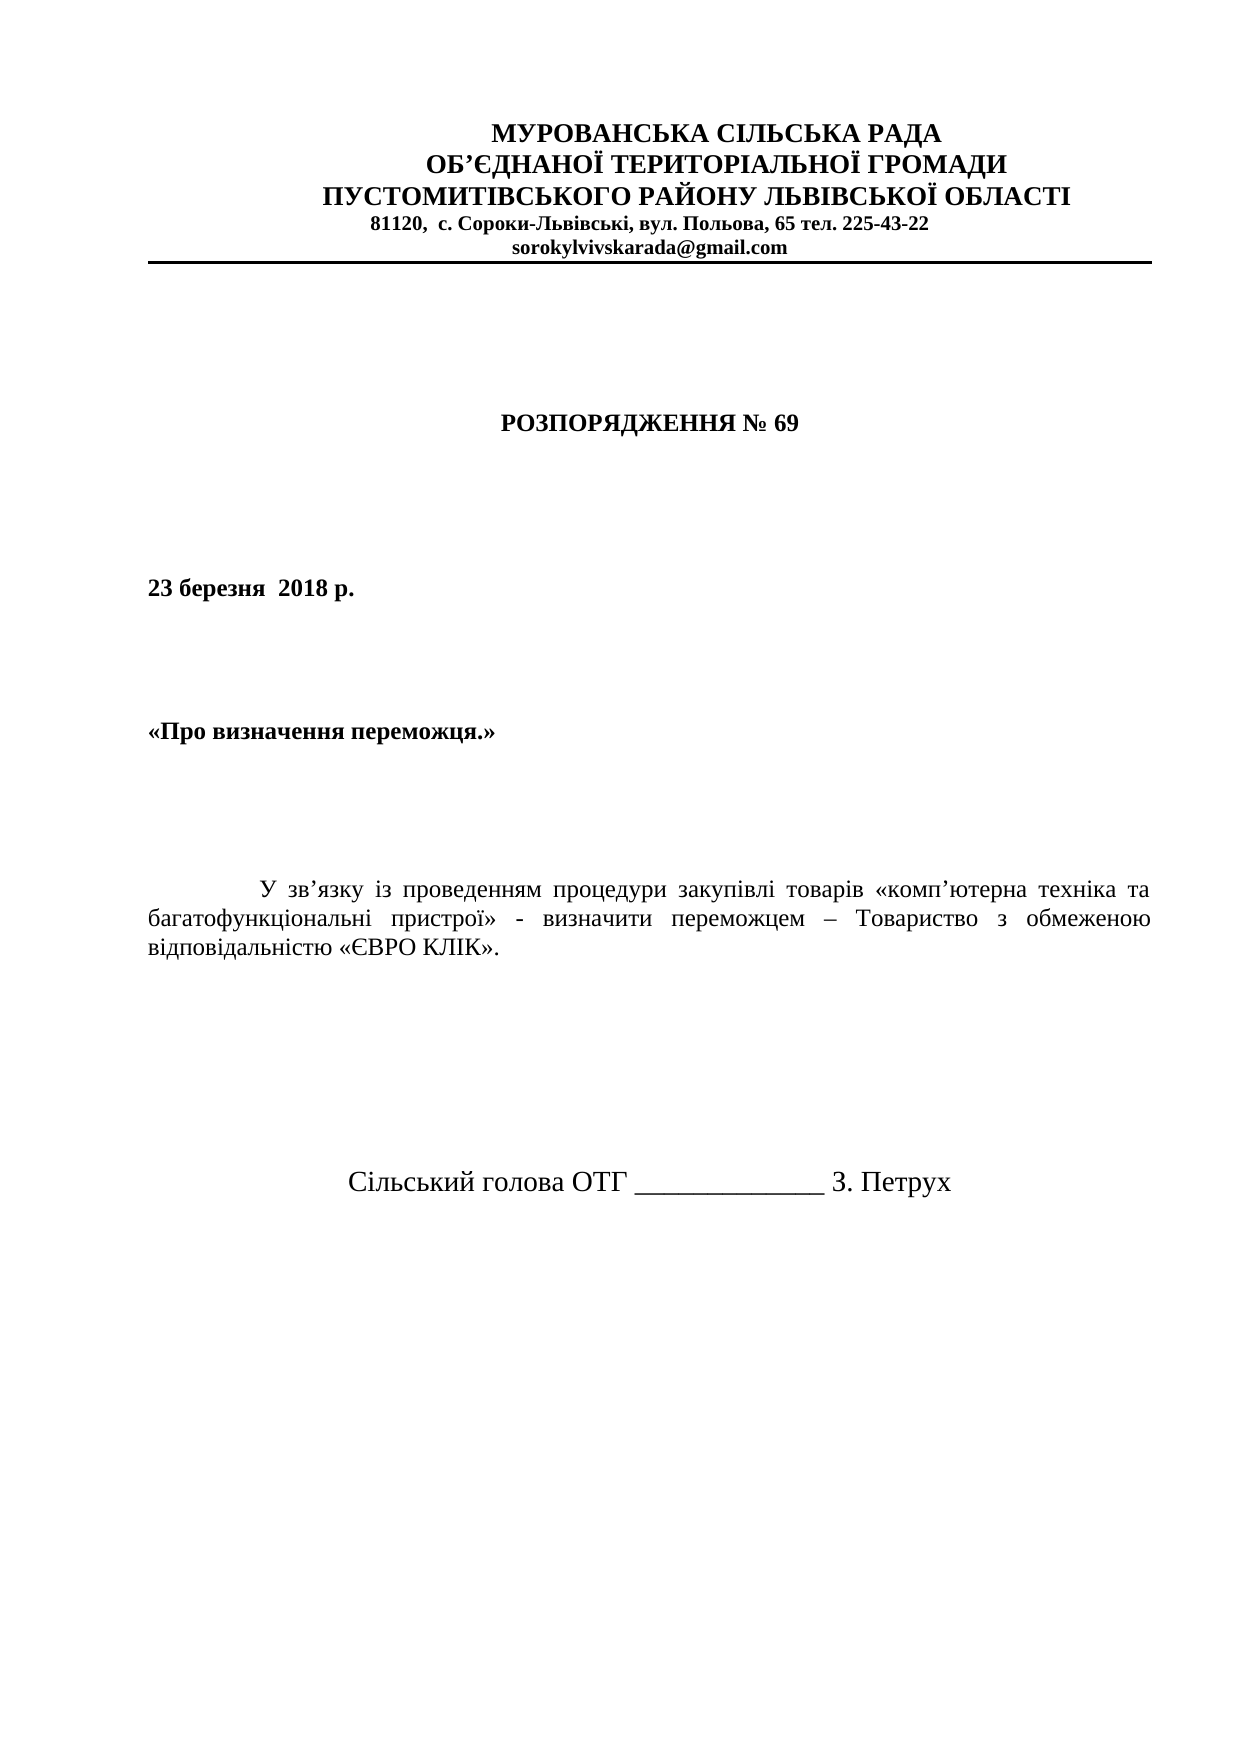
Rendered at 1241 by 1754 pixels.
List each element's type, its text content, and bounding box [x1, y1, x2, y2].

text Сільський голова ОТГ _____________ З. Петрух [148, 1164, 1152, 1197]
text У зв’язку із проведенням процедури закупівлі товарів «комп’ютерна техніка та багатофункціональні пристрої» - визначити переможцем – Товариство з обмеженою відповідальністю «ЄВРО КЛІК». [148, 874, 1152, 960]
text 81120, с. Сороки-Львівські, вул. Польова, 65 тел. 225-43-22 [148, 211, 1152, 235]
text ОБ’ЄДНАНОЇ ТЕРИТОРІАЛЬНОЇ ГРОМАДИ [148, 148, 1240, 179]
subtitle 23 березня 2018 р. [148, 573, 1152, 602]
text «Про визначення переможця.» [148, 716, 1152, 745]
text МУРОВАНСЬКА СІЛЬСЬКА РАДА [148, 117, 1240, 148]
text sorokylvivskarada@gmail.com [148, 235, 1152, 261]
text ПУСТОМИТІВСЬКОГО РАЙОНУ ЛЬВІВСЬКОЇ ОБЛАСТІ [148, 179, 1152, 211]
text РОЗПОРЯДЖЕННЯ № 69 [148, 408, 1152, 437]
